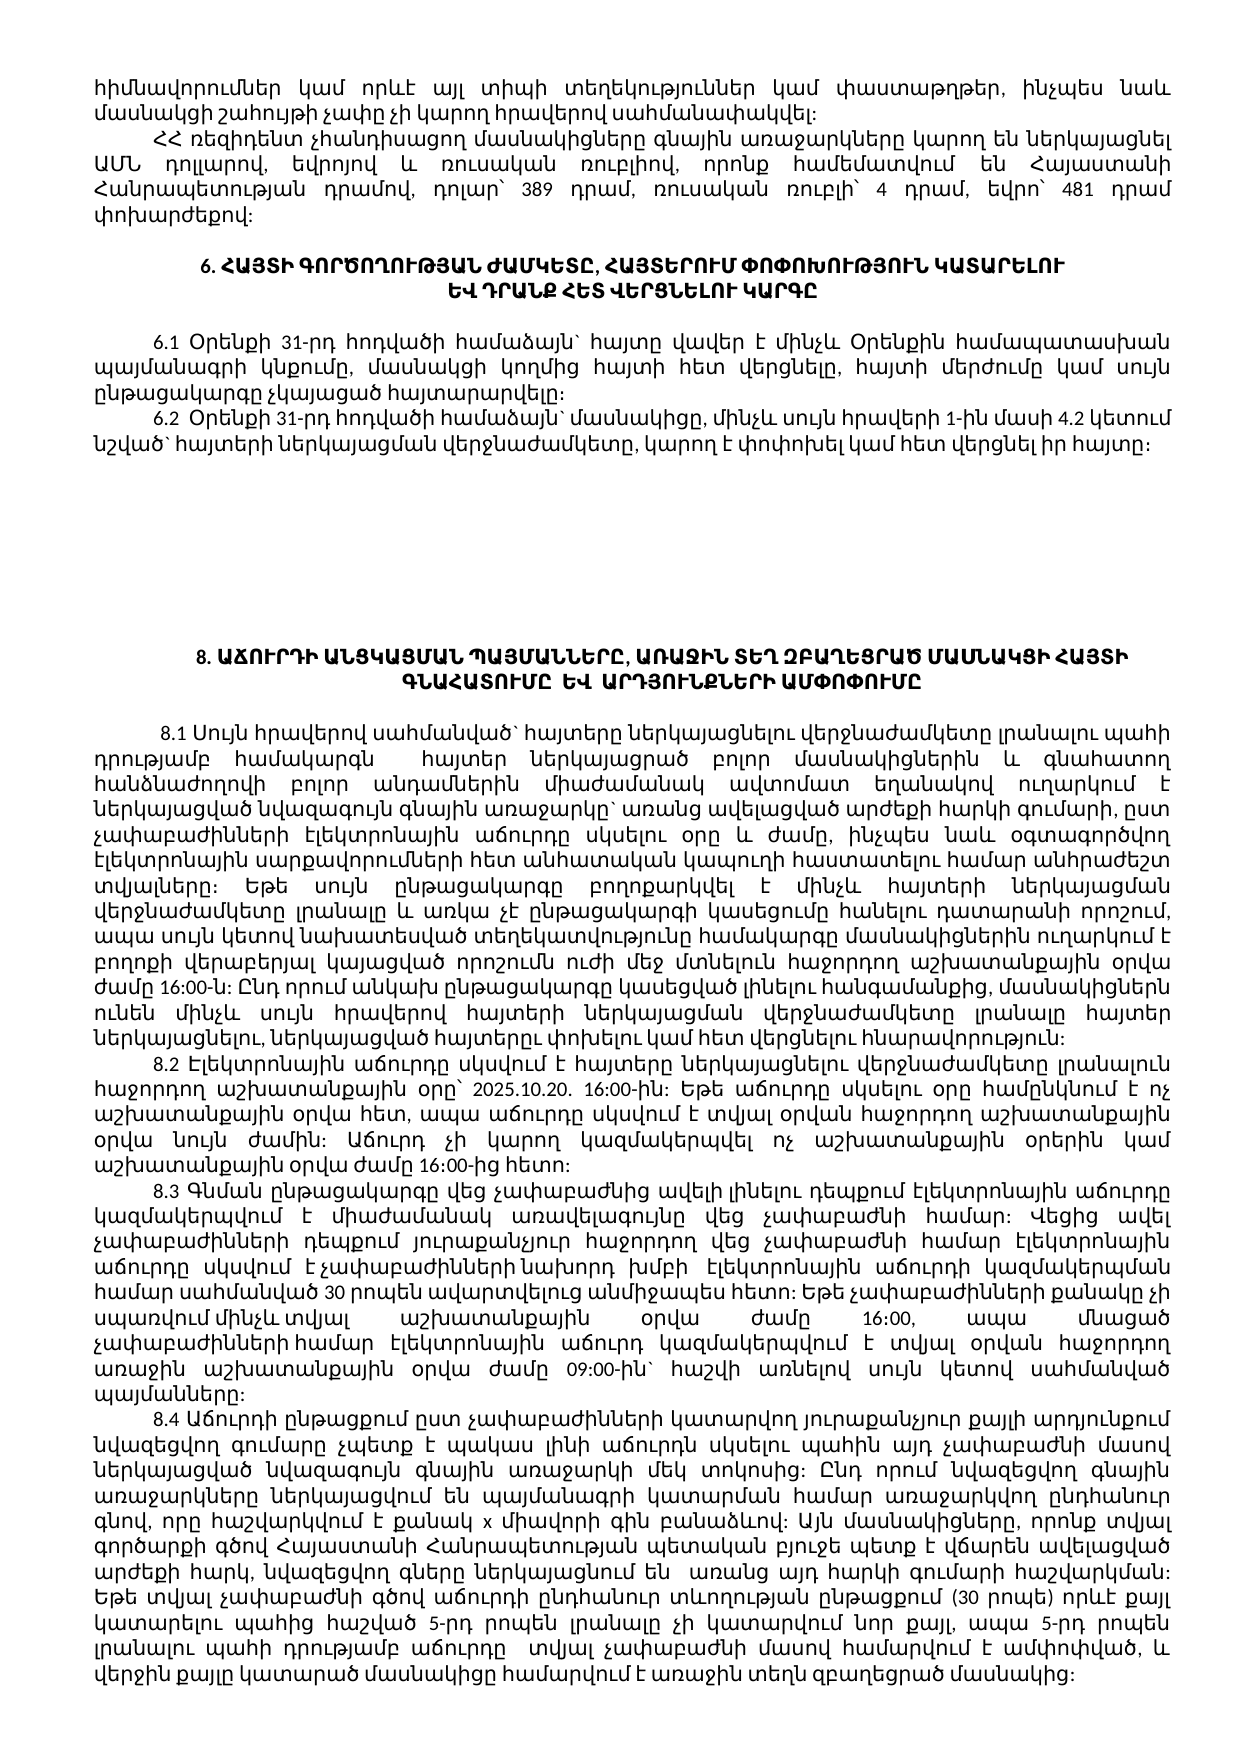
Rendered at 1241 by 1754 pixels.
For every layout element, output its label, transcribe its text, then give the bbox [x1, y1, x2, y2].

text 8.4 Աճուրդի ընթացքում ըստ չափաբաժինների կատարվող յուրաքանչյուր քայլի արդյունքում նվազեցվող գումարը չպետք է պակաս լինի աճուրդն սկսելու պահին այդ չափաբաժնի մասով ներկայացված նվազագույն գնային առաջարկի մեկ տոկոսից: Ընդ որում նվազեցվող գնային առաջարկները ներկայացվում են պայմանագրի կատարման համար առաջարկվող ընդհանուր գնով, որը հաշվարկվում է քանակ x միավորի գին բանաձևով: Այն մասնակիցները, որոնք տվյալ գործարքի գծով Հայաստանի Հանրապետության պետական բյուջե պետք է վճարեն ավելացված արժեքի հարկ, նվազեցվող գները ներկայացնում են առանց այդ հարկի գումարի հաշվարկման: Եթե տվյալ չափաբաժնի գծով աճուրդի ընդհանուր տևողության ընթացքում (30 րոպե) որևէ քայլ կատարելու պահից հաշված 5-րդ րոպեն լրանալը չի կատարվում նոր քայլ, ապա 5-րդ րոպեն լրանալու պահի դրությամբ աճուրդը տվյալ չափաբաժնի մասով համարվում է ամփոփված, և վերջին քայլը կատարած մասնակիցը համարվում է առաջին տեղն զբաղեցրած մասնակից: [94, 1407, 1171, 1686]
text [94, 75, 1171, 126]
text 8.3 Գնման ընթացակարգը վեց չափաբաժնից ավելի լինելու դեպքում էլեկտրոնային աճուրդը կազմակերպվում է միաժամանակ առավելագույնը վեց չափաբաժնի համար: Վեցից ավել չափաբաժինների դեպքում յուրաքանչյուր հաջորդող վեց չափաբաժնի համար էլեկտրոնային աճուրդը սկսվում է չափաբաժինների նախորդ խմբի էլեկտրոնային աճուրդի կազմակերպման համար սահմանված 30 րոպեն ավարտվելուց անմիջապես հետո: Եթե չափաբաժինների քանակը չի սպառվում մինչև տվյալ աշխատանքային օրվա ժամը 16։00, ապա մնացած չափաբաժինների համար էլեկտրոնային աճուրդ կազմակերպվում է տվյալ օրվան հաջորդող առաջին աշխատանքային օրվա ժամը 09:00-ին` հաշվի առնելով սույն կետով սահմանված պայմանները: [94, 1178, 1171, 1407]
text 8.1 Սույն հրավերով սահմանված` հայտերը ներկայացնելու վերջնաժամկետը լրանալու պահի դրությամբ համակարգն հայտեր ներկայացրած բոլոր մասնակիցներին և գնահատող հանձնաժողովի բոլոր անդամներին միաժամանակ ավտոմատ եղանակով ուղարկում է ներկայացված նվազագույն գնային առաջարկը` առանց ավելացված արժեքի հարկի գումարի, ըստ չափաբաժինների էլեկտրոնային աճուրդը սկսելու օրը և ժամը, ինչպես նաև օգտագործվող էլեկտրոնային սարքավորումների հետ անհատական կապուղի հաստատելու համար անհրաժեշտ տվյալները։ Եթե սույն ընթացակարգը բողոքարկվել է մինչև հայտերի ներկայացման վերջնաժամկետը լրանալը և առկա չէ ընթացակարգի կասեցումը հանելու դատարանի որոշում, ապա սույն կետով նախատեսված տեղեկատվությունը համակարգը մասնակիցներին ուղարկում է բողոքի վերաբերյալ կայացված որոշումն ուժի մեջ մտնելուն հաջորդող աշխատանքային օրվա ժամը 16:00-ն: Ընդ որում անկախ ընթացակարգը կասեցված լինելու հանգամանքից, մասնակիցներն ունեն մինչև սույն հրավերով հայտերի ներկայացման վերջնաժամկետը լրանալը հայտեր ներկայացնելու, ներկայացված հայտերըւ փոխելու կամ հետ վերցնելու հնարավորություն: [94, 720, 1171, 1051]
text ԳՆԱՀԱՏՈՒՄԸ ԵՎ ԱՐԴՅՈՒՆՔՆԵՐԻ ԱՄՓՈՓՈՒՄԸ [94, 669, 1171, 695]
text 8.2 Էլեկտրոնային աճուրդը սկսվում է հայտերը ներկայացնելու վերջնաժամկետը լրանալուն հաջորդող աշխատանքային օրը՝ 2025.10.20. 16:00 -ին: Եթե աճուրդը սկսելու օրը համընկնում է ոչ աշխատանքային օրվա հետ, ապա աճուրդը սկսվում է տվյալ օրվան հաջորդող աշխատանքային օրվա նույն ժամին: Աճուրդ չի կարող կազմակերպվել ոչ աշխատանքային օրերին կամ աշխատանքային օրվա ժամը 16։00-ից հետո: [94, 1051, 1171, 1178]
text 8. ԱՃՈՒՐԴԻ ԱՆՑԿԱՑՄԱՆ ՊԱՅՄԱՆՆԵՐԸ, ԱՌԱՋԻՆ ՏԵՂ ԶԲԱՂԵՑՐԱԾ ՄԱՍՆԱԿՑԻ ՀԱՅՏԻ [94, 644, 1171, 669]
text ՀՀ ռեզիդենտ չհանդիսացող մասնակիցները գնային առաջարկները կարող են ներկայացնել ԱՄՆ դոլլարով, եվրոյով և ռուսական ռուբլիով, որոնք համեմատվում են Հայաստանի Հանրապետության դրամով, դոլար՝ 389 դրամ, ռուսական ռուբլի՝ 4 դրամ, եվրո՝ 481 դրամ փոխարժեքով: [94, 126, 1171, 227]
text 6. ՀԱՅՏԻ ԳՈՐԾՈՂՈՒԹՅԱՆ ԺԱՄԿԵՏԸ, ՀԱՅՏԵՐՈՒՄ ՓՈՓՈԽՈՒԹՅՈՒՆ ԿԱՏԱՐԵԼՈՒ [94, 253, 1171, 278]
text ԵՎ ԴՐԱՆՔ ՀԵՏ ՎԵՐՑՆԵԼՈՒ ԿԱՐԳԸ [94, 278, 1171, 304]
text 6.1 Օրենքի 31-րդ հոդվածի համաձայն` հայտը վավեր է մինչև Օրենքին համապատասխան պայմանագրի կնքումը, մասնակցի կողմից հայտի հետ վերցնելը, հայտի մերժումը կամ սույն ընթացակարգը չկայացած հայտարարվելը։ [94, 329, 1171, 405]
text 6.2 Օրենքի 31-րդ հոդվածի համաձայն` մասնակիցը, մինչև սույն հրավերի 1-ին մասի 4.2 կետում նշված` հայտերի ներկայացման վերջնաժամկետը, կարող է փոփոխել կամ հետ վերցնել իր հայտը։ [94, 405, 1171, 456]
